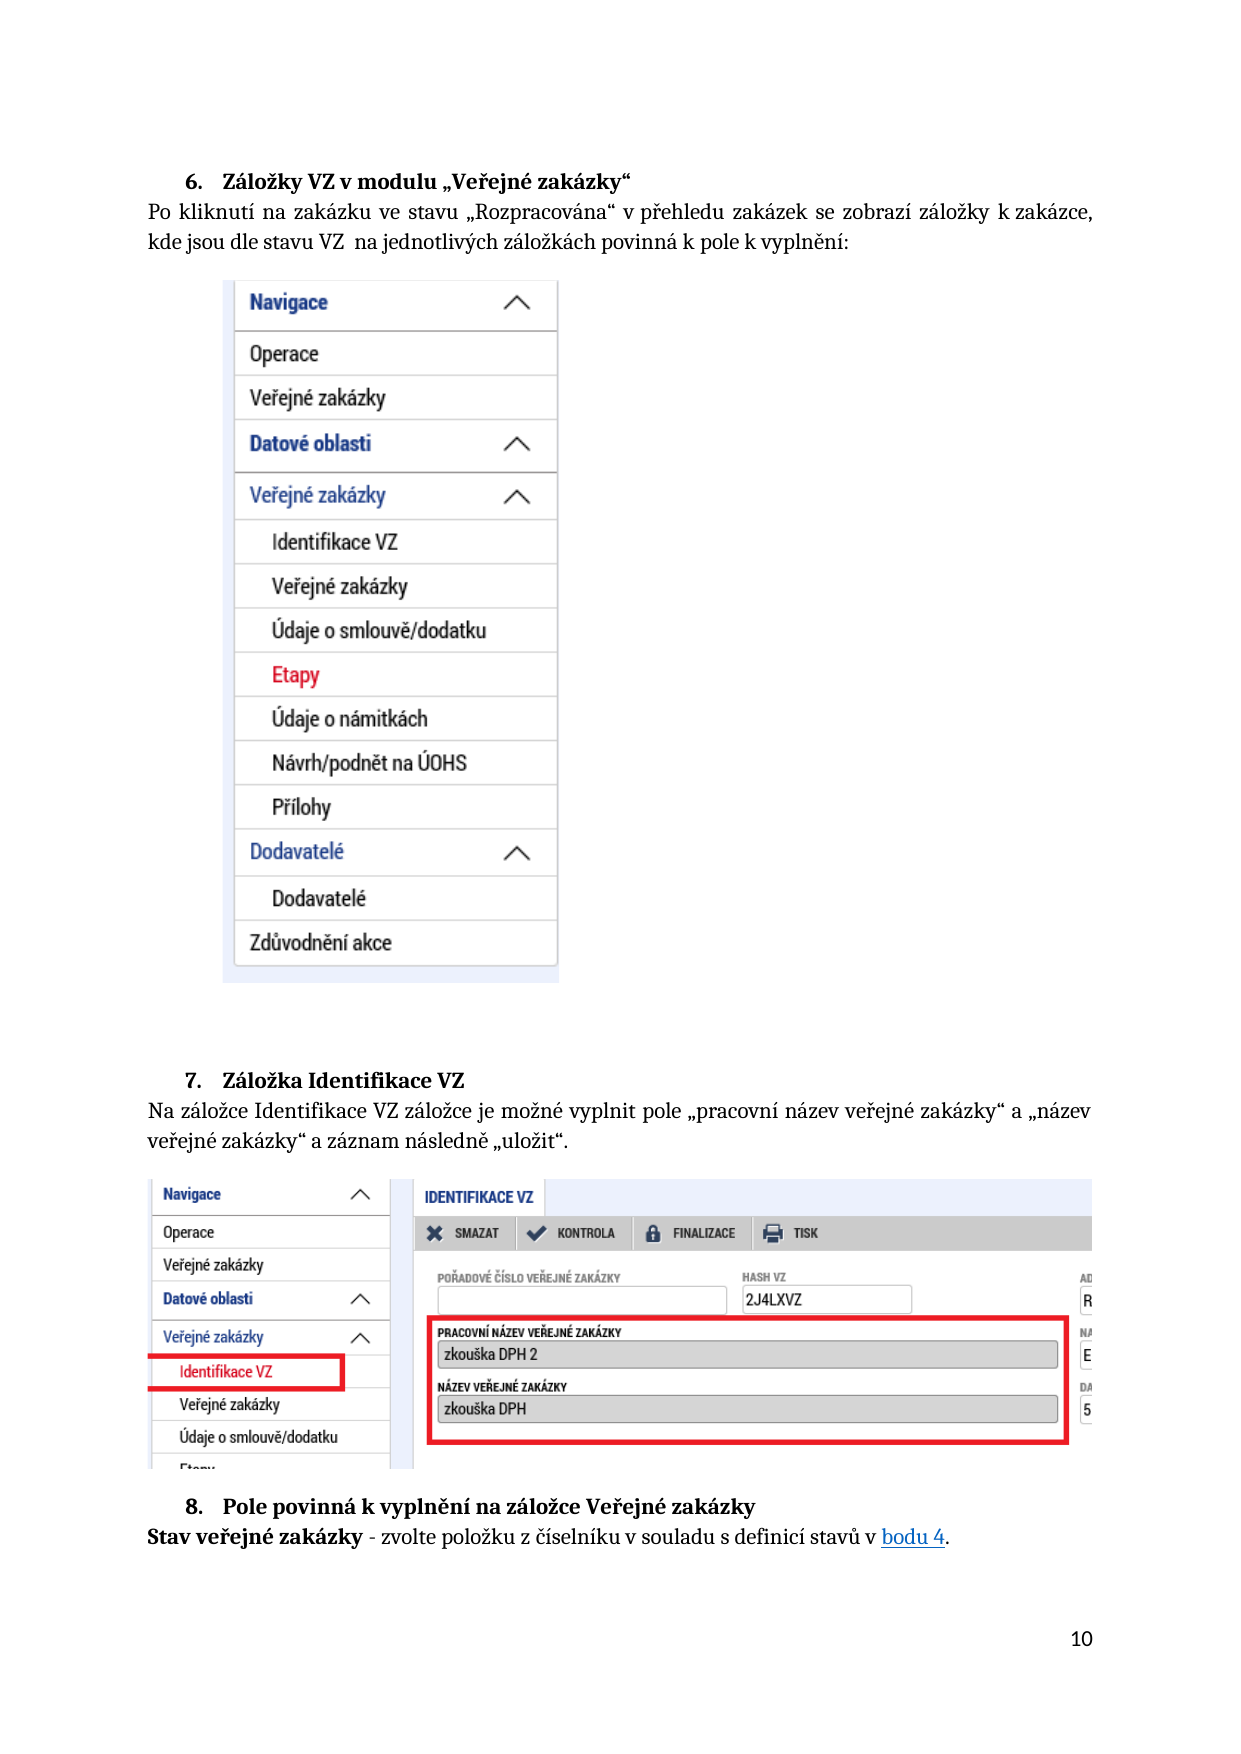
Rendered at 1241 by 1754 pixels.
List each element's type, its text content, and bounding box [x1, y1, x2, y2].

text Stav veřejné zakázky - zvolte položku z číselníku v souladu s definicí stavů v bodu 4. [148, 1524, 1093, 1551]
subtitle Pole povinná k vyplnění na záložce Veřejné zakázky [185, 1494, 1093, 1520]
picture [147, 1179, 1092, 1469]
subtitle Záložka Identifikace VZ [185, 1068, 1093, 1094]
text Na záložce Identifikace VZ záložce je možné vyplnit pole „pracovní název veřejné zakázky“ a „název veřejné zakázky“ a záznam následně „uložit“. [148, 1098, 1093, 1155]
subtitle Záložky VZ v modulu „Veřejné zakázky“ [185, 168, 1093, 195]
text Po kliknutí na zakázku ve stavu „Rozpracována“ v přehledu zakázek se zobrazí záložky k zakázce, kde jsou dle stavu VZ na jednotlivých záložkách povinná k pole k vyplnění: [148, 199, 1093, 255]
picture [222, 280, 560, 983]
